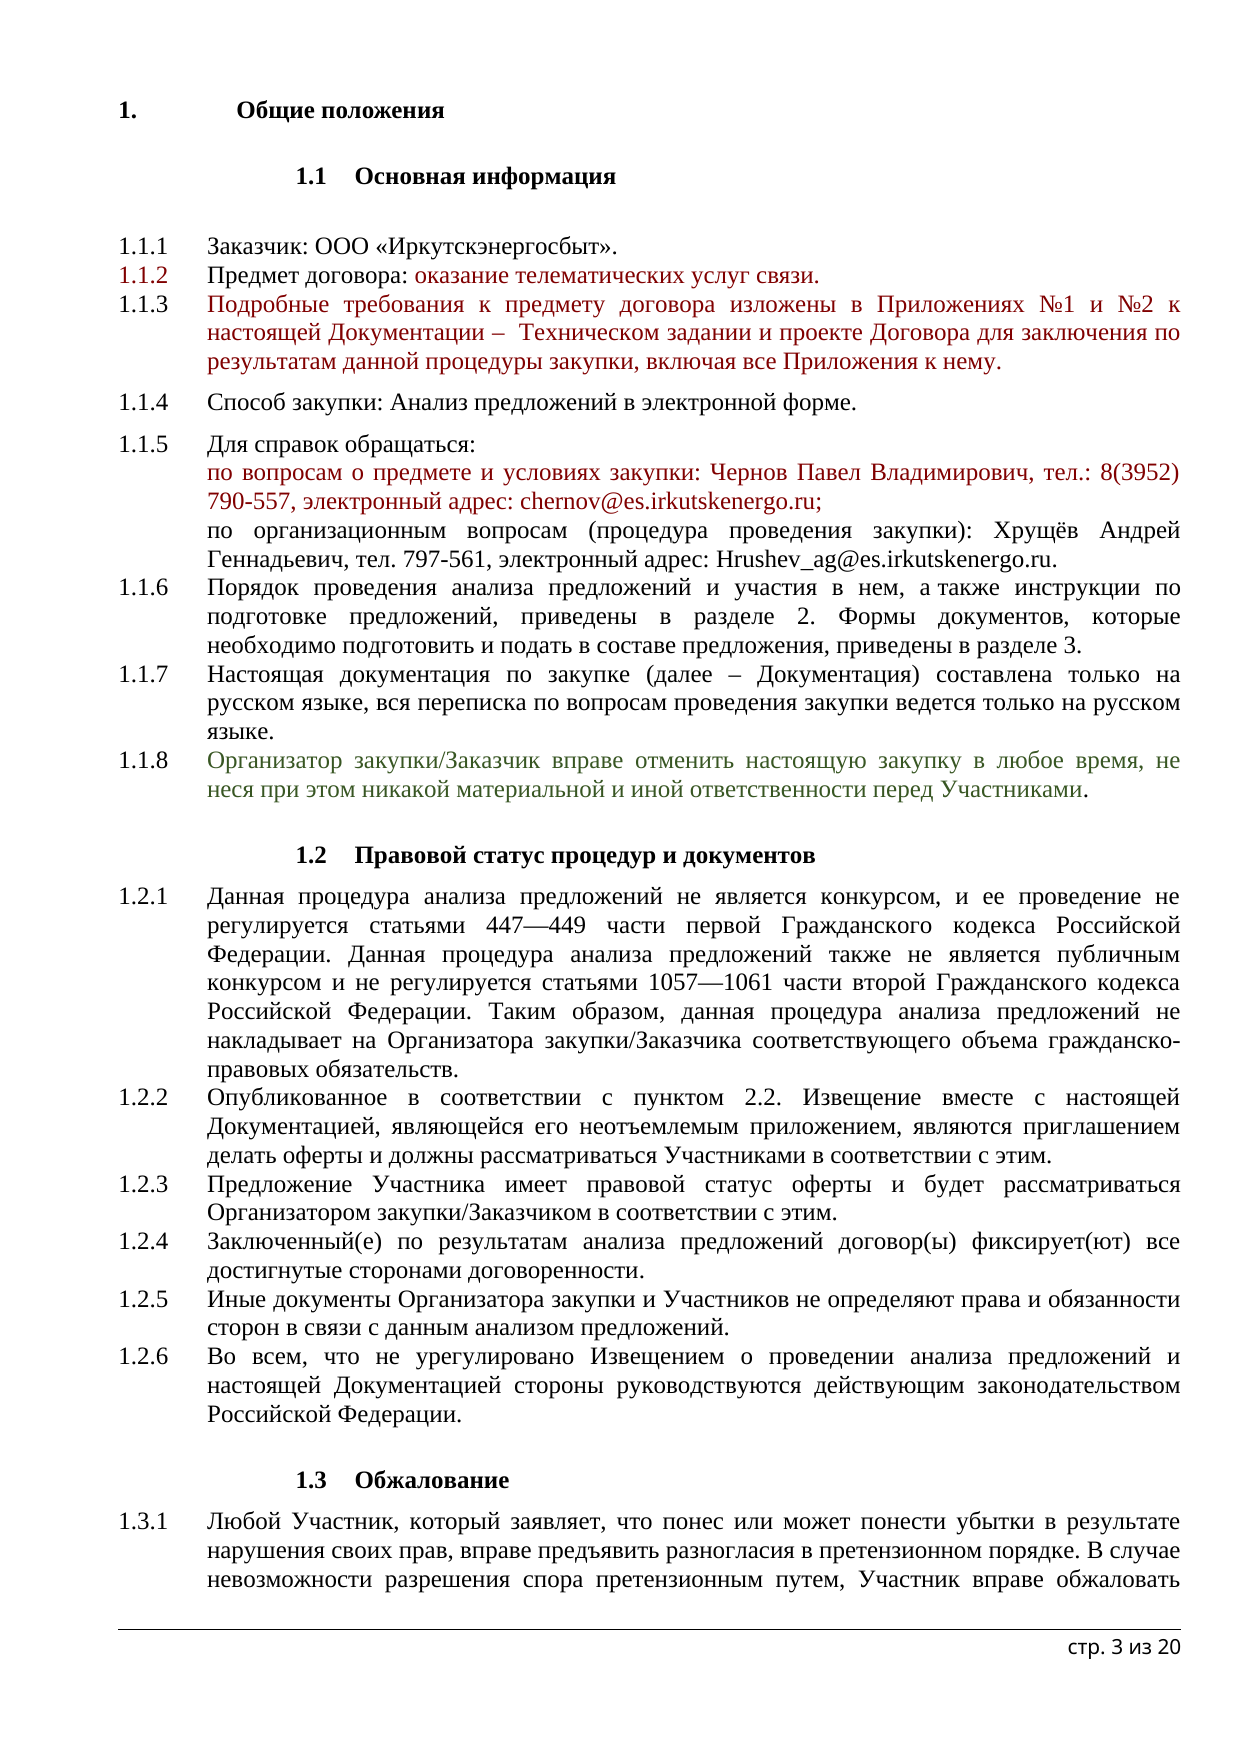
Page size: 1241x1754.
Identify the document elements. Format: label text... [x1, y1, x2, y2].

text Предложение Участника имеет правовой статус оферты и будет рассматриваться Организатором закупки/Заказчиком в соответствии с этим. [118, 1169, 1181, 1226]
list по вопросам о предмете и условиях закупки: Чернов Павел Владимирович, тел.: 8(3952) 790-557, электронный адрес: chernov@es.irkutskenergo.ru; [207, 457, 1181, 515]
text Заказчик: ООО «Иркутскэнергосбыт». [118, 231, 1181, 260]
text Данная процедура анализа предложений не является конкурсом, и ее проведение не регулируется статьями 447—449 части первой Гражданского кодекса Российской Федерации. Данная процедура анализа предложений также не является публичным конкурсом и не регулируется статьями 1057—1061 части второй Гражданского кодекса Российской Федерации. Таким образом, данная процедура анализа предложений не накладывает на Организатора закупки/Заказчика соответствующего объема гражданско-правовых обязательств. [118, 881, 1181, 1082]
text Способ закупки: Анализ предложений в электронной форме. [118, 387, 1181, 416]
text Предмет договора: оказание телематических услуг связи. [118, 260, 1181, 289]
text Организатор закупки/Заказчик вправе отменить настоящую закупку в любое время, не неся при этом никакой материальной и иной ответственности перед Участниками. [118, 745, 1181, 802]
subtitle Правовой статус процедур и документов [236, 840, 1181, 869]
text Настоящая документация по закупке (далее – Документация) составлена только на русском языке, вся переписка по вопросам проведения закупки ведется только на русском языке. [118, 659, 1181, 745]
text Иные документы Организатора закупки и Участников не определяют права и обязанности сторон в связи с данным анализом предложений. [118, 1284, 1181, 1341]
text Порядок проведения анализа предложений и участия в нем, а также инструкции по подготовке предложений, приведены в разделе 2. Формы документов, которые необходимо подготовить и подать в составе предложения, приведены в разделе 3. [118, 572, 1181, 659]
text Заключенный(е) по результатам анализа предложений договор(ы) фиксирует(ют) все достигнутые сторонами договоренности. [118, 1226, 1181, 1284]
text Опубликованное в соответствии с пунктом 2.2. Извещение вместе с настоящей Документацией, являющейся его неотъемлемым приложением, являются приглашением делать оферты и должны рассматриваться Участниками в соответствии с этим. [118, 1082, 1181, 1169]
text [118, 1506, 1181, 1592]
subtitle Обжалование [236, 1465, 1181, 1494]
subtitle Общие положения [118, 95, 1181, 124]
text Для справок обращаться: [118, 429, 1181, 457]
text Подробные требования к предмету договора изложены в Приложениях №1 и №2 к настоящей Документации – Техническом задании и проекте Договора для заключения по результатам данной процедуры закупки, включая все Приложения к нему. [118, 289, 1181, 375]
text по организационным вопросам (процедура проведения закупки): Хрущёв Андрей Геннадьевич, тел. 797-561, электронный адрес: Hrushev_ag@es.irkutskenergo.ru. [207, 515, 1181, 572]
subtitle Основная информация [236, 161, 1181, 190]
text Во всем, что не урегулировано Извещением о проведении анализа предложений и настоящей Документацией стороны руководствуются действующим законодательством Российской Федерации. [118, 1341, 1181, 1427]
